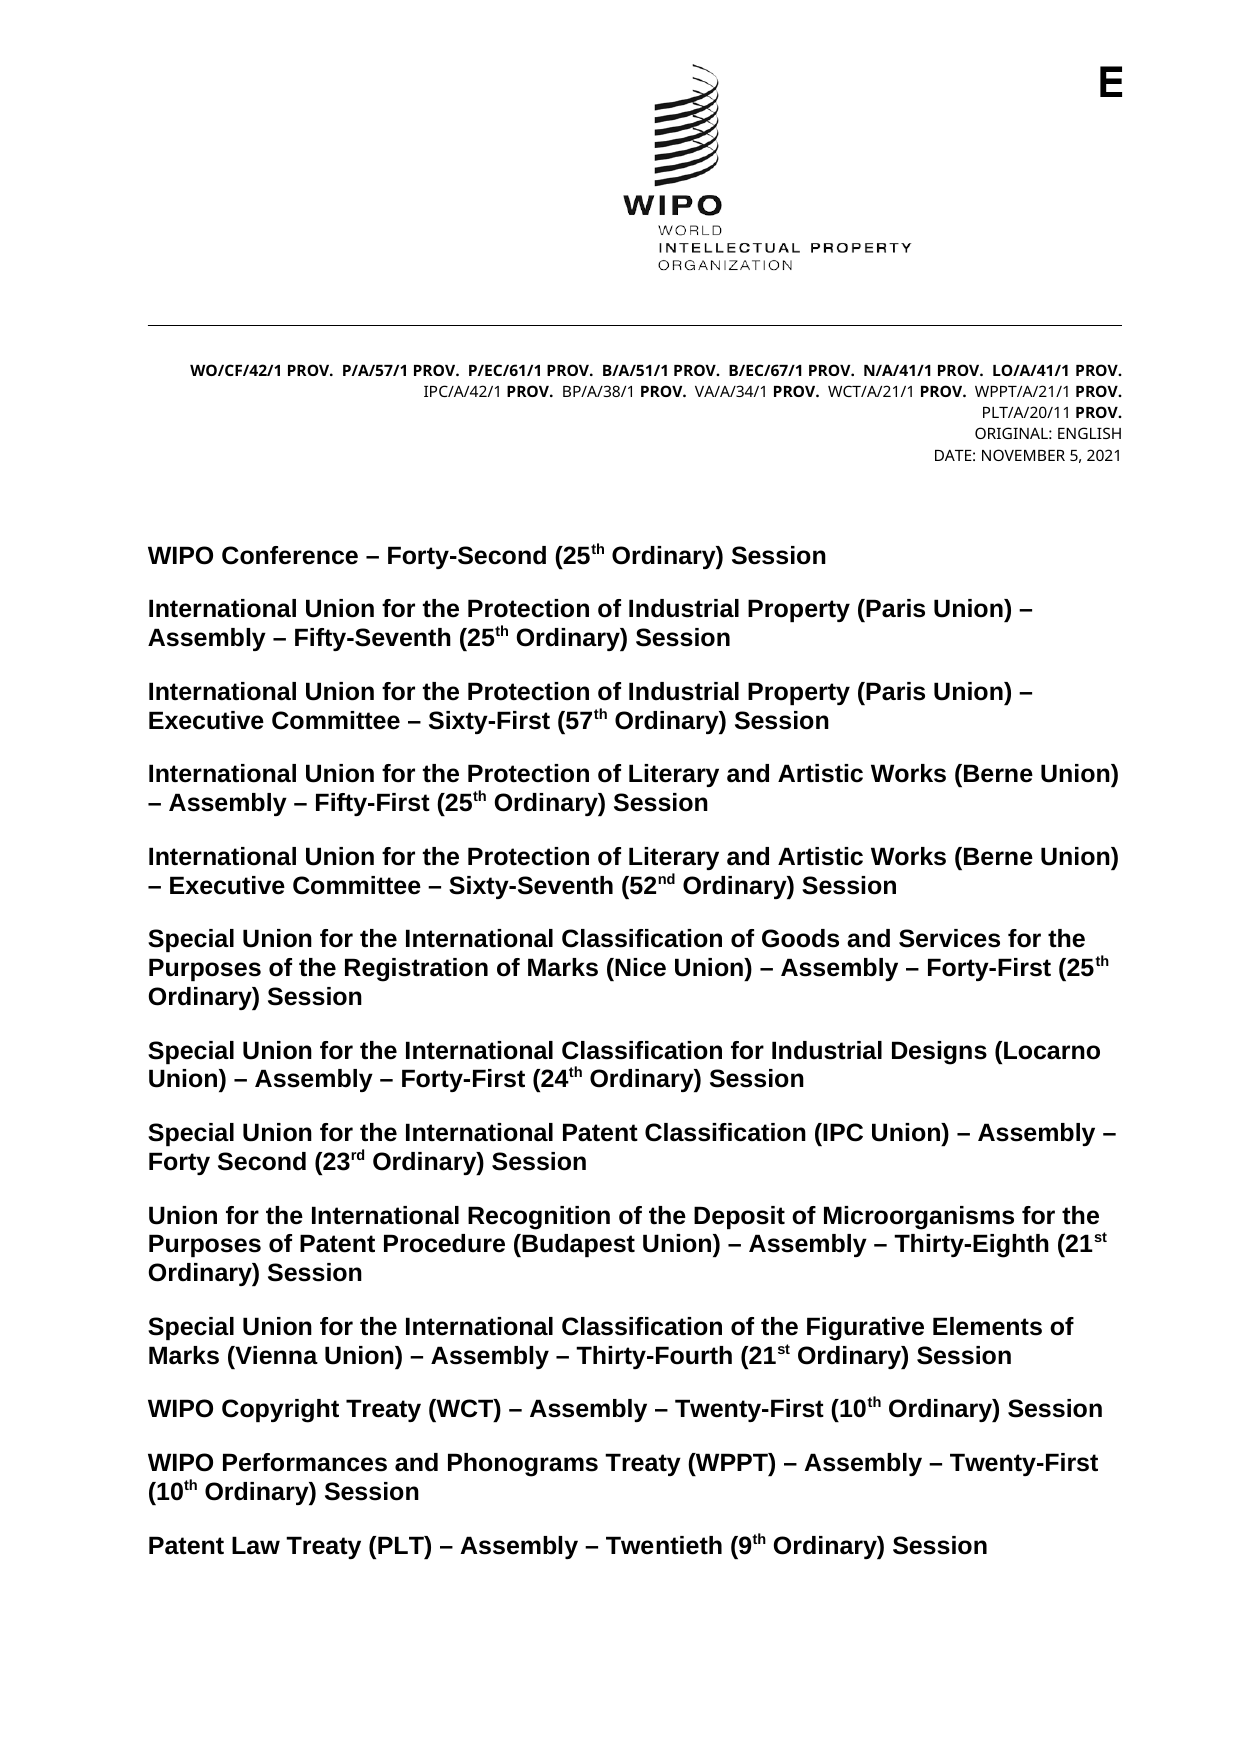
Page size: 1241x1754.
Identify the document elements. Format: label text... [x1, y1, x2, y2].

text DATE: november 5, 2021 [148, 444, 1122, 466]
text Union for the International Recognition of the Deposit of Microorganisms for the Purposes of Patent Procedure (Budapest Union) – Assembly – Thirty-Eighth (21st Ordinary) Session [148, 1201, 1122, 1287]
text International Union for the Protection of Literary and Artistic Works (Berne Union) – Executive Committee – Sixty-Seventh (52nd Ordinary) Session [148, 842, 1122, 899]
text International Union for the Protection of Literary and Artistic Works (Berne Union) – Assembly – Fifty-First (25th Ordinary) Session [148, 759, 1122, 817]
text Patent Law Treaty (PLT) – Assembly – Twentieth (9th Ordinary) Session [148, 1531, 1122, 1559]
text WIPO Performances and Phonograms Treaty (WPPT) – Assembly – Twenty-First (10th Ordinary) Session [148, 1448, 1122, 1506]
text WIPO Conference – Forty-Second (25th Ordinary) Session [148, 541, 1122, 569]
text WO/CF/42/1 PROV. P/A/57/1 PROV. P/EC/61/1 PROV. B/A/51/1 PROV. B/EC/67/1 PROV. N/A/41/1 PROV. LO/A/41/1 PROV. IPC/A/42/1 PROV. BP/A/38/1 PROV. VA/A/34/1 PROV. WCT/A/21/1 PROV. WPPT/A/21/1 PROV. [148, 326, 1122, 402]
text Special Union for the International Classification of the Figurative Elements of Marks (Vienna Union) – Assembly – Thirty-Fourth (21st Ordinary) Session [148, 1312, 1122, 1369]
text WIPO Copyright Treaty (WCT) – Assembly – Twenty-First (10th Ordinary) Session [148, 1394, 1122, 1423]
text International Union for the Protection of Industrial Property (Paris Union) – Assembly – Fifty-Seventh (25th Ordinary) Session [148, 594, 1122, 652]
text PLT/A/20/11 PROV. [148, 402, 1122, 423]
picture [622, 59, 1123, 274]
text Special Union for the International Classification for Industrial Designs (Locarno Union) – Assembly – Forty-First (24th Ordinary) Session [148, 1036, 1122, 1093]
text ORIGINAL: English [148, 423, 1122, 444]
text Special Union for the International Classification of Goods and Services for the Purposes of the Registration of Marks (Nice Union) – Assembly – Forty-First (25th Ordinary) Session [148, 924, 1122, 1011]
text International Union for the Protection of Industrial Property (Paris Union) – Executive Committee – Sixty-First (57th Ordinary) Session [148, 677, 1122, 734]
text Special Union for the International Patent Classification (IPC Union) – Assembly – Forty Second (23rd Ordinary) Session [148, 1118, 1122, 1176]
